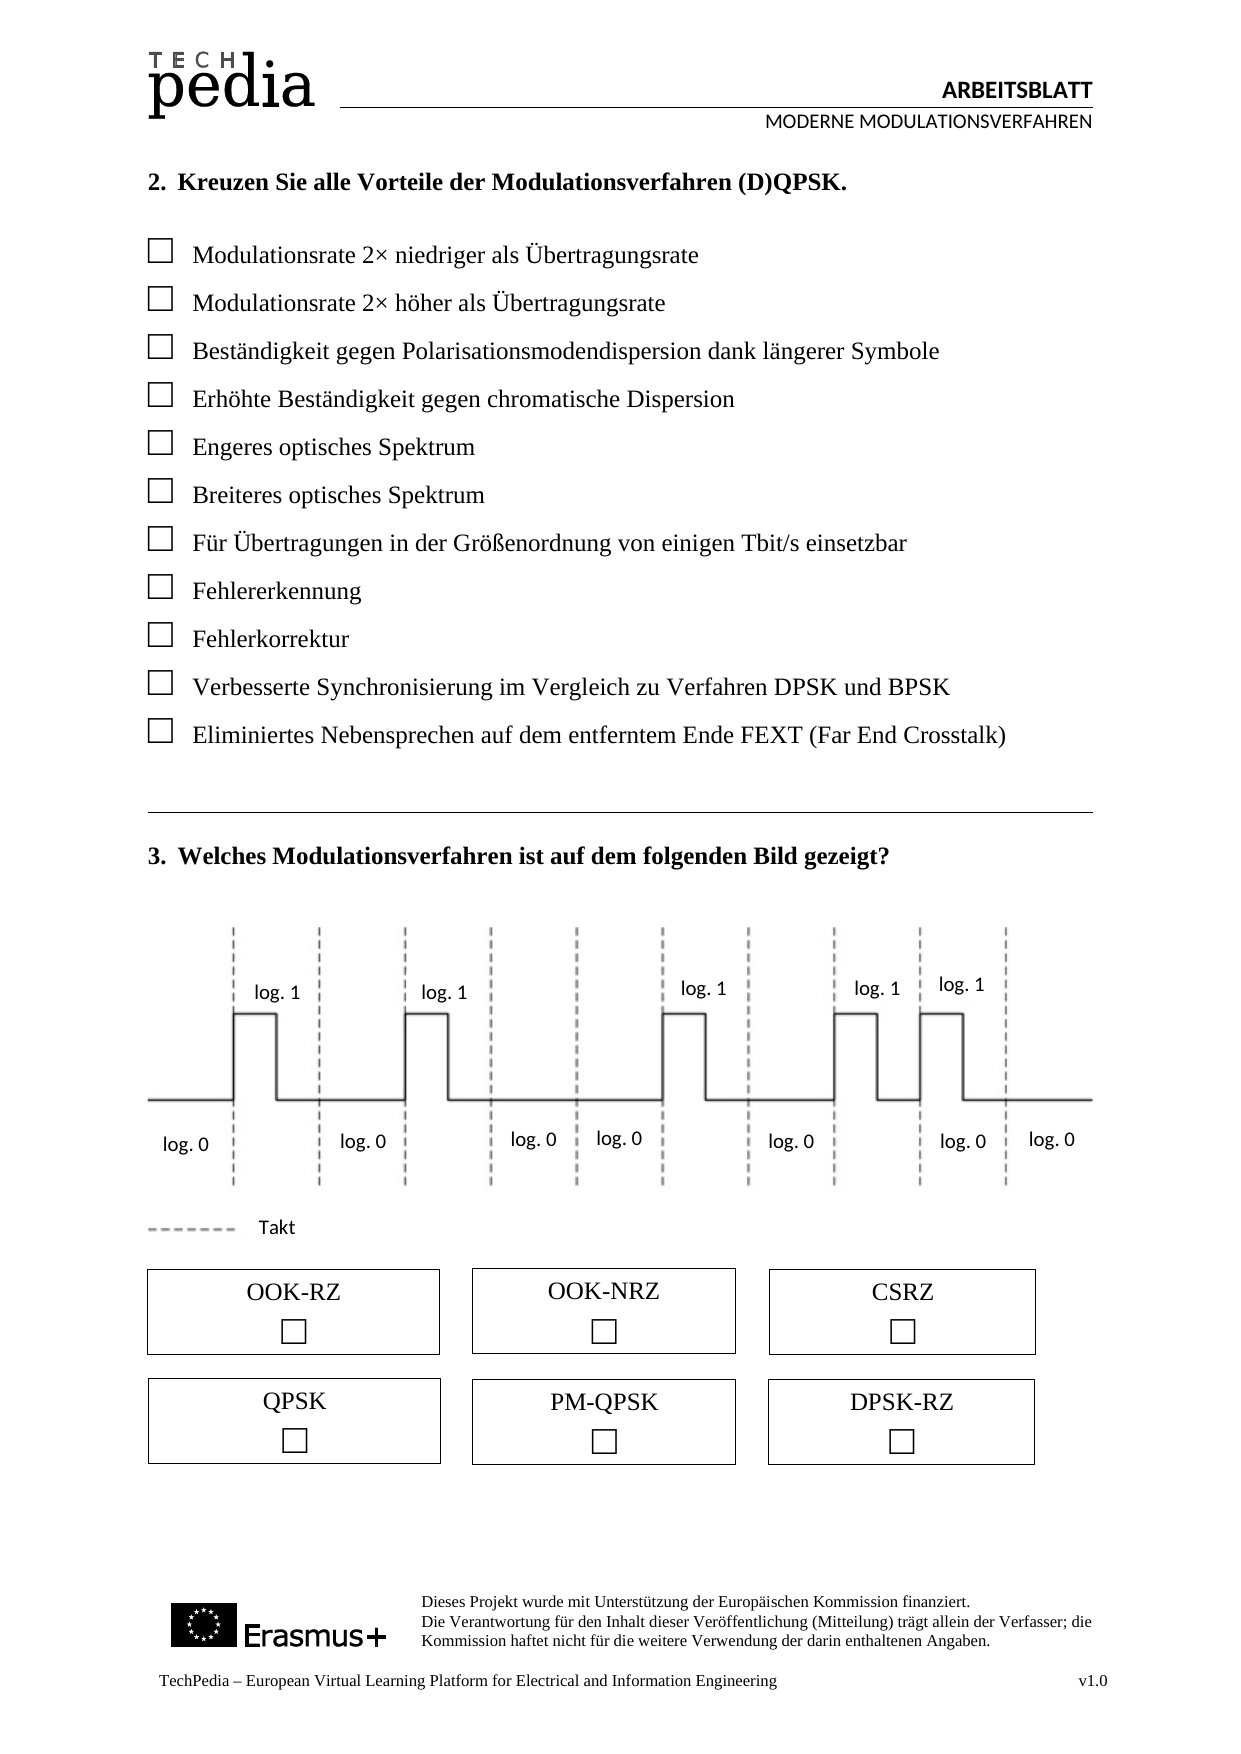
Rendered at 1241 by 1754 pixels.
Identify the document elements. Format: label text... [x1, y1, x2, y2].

text □ Fehlererkennung [148, 560, 1093, 608]
text □ Eliminiertes Nebensprechen auf dem entferntem Ende FEXT (Far End Crosstalk) [148, 704, 1093, 752]
text □ Erhöhte Beständigkeit gegen chromatische Dispersion [148, 369, 1093, 417]
text Welches Modulationsverfahren ist auf dem folgenden Bild gezeigt? [148, 841, 1093, 870]
text □ Verbesserte Synchronisierung im Vergleich zu Verfahren DPSK und BPSK [148, 656, 1093, 704]
text Kreuzen Sie alle Vorteile der Modulationsverfahren (D)QPSK. [148, 167, 1093, 196]
text □ Modulationsrate 2× niedriger als Übertragungsrate [148, 225, 1093, 273]
picture [147, 927, 1093, 1241]
text □ Fehlerkorrektur [148, 608, 1093, 656]
text □ Engeres optisches Spektrum [148, 417, 1093, 464]
text □ Für Übertragungen in der Größenordnung von einigen Tbit/s einsetzbar [148, 512, 1093, 560]
text □ Beständigkeit gegen Polarisationsmodendispersion dank längerer Symbole [148, 321, 1093, 369]
text □ Modulationsrate 2× höher als Übertragungsrate [148, 273, 1093, 321]
text □ Breiteres optisches Spektrum [148, 464, 1093, 512]
